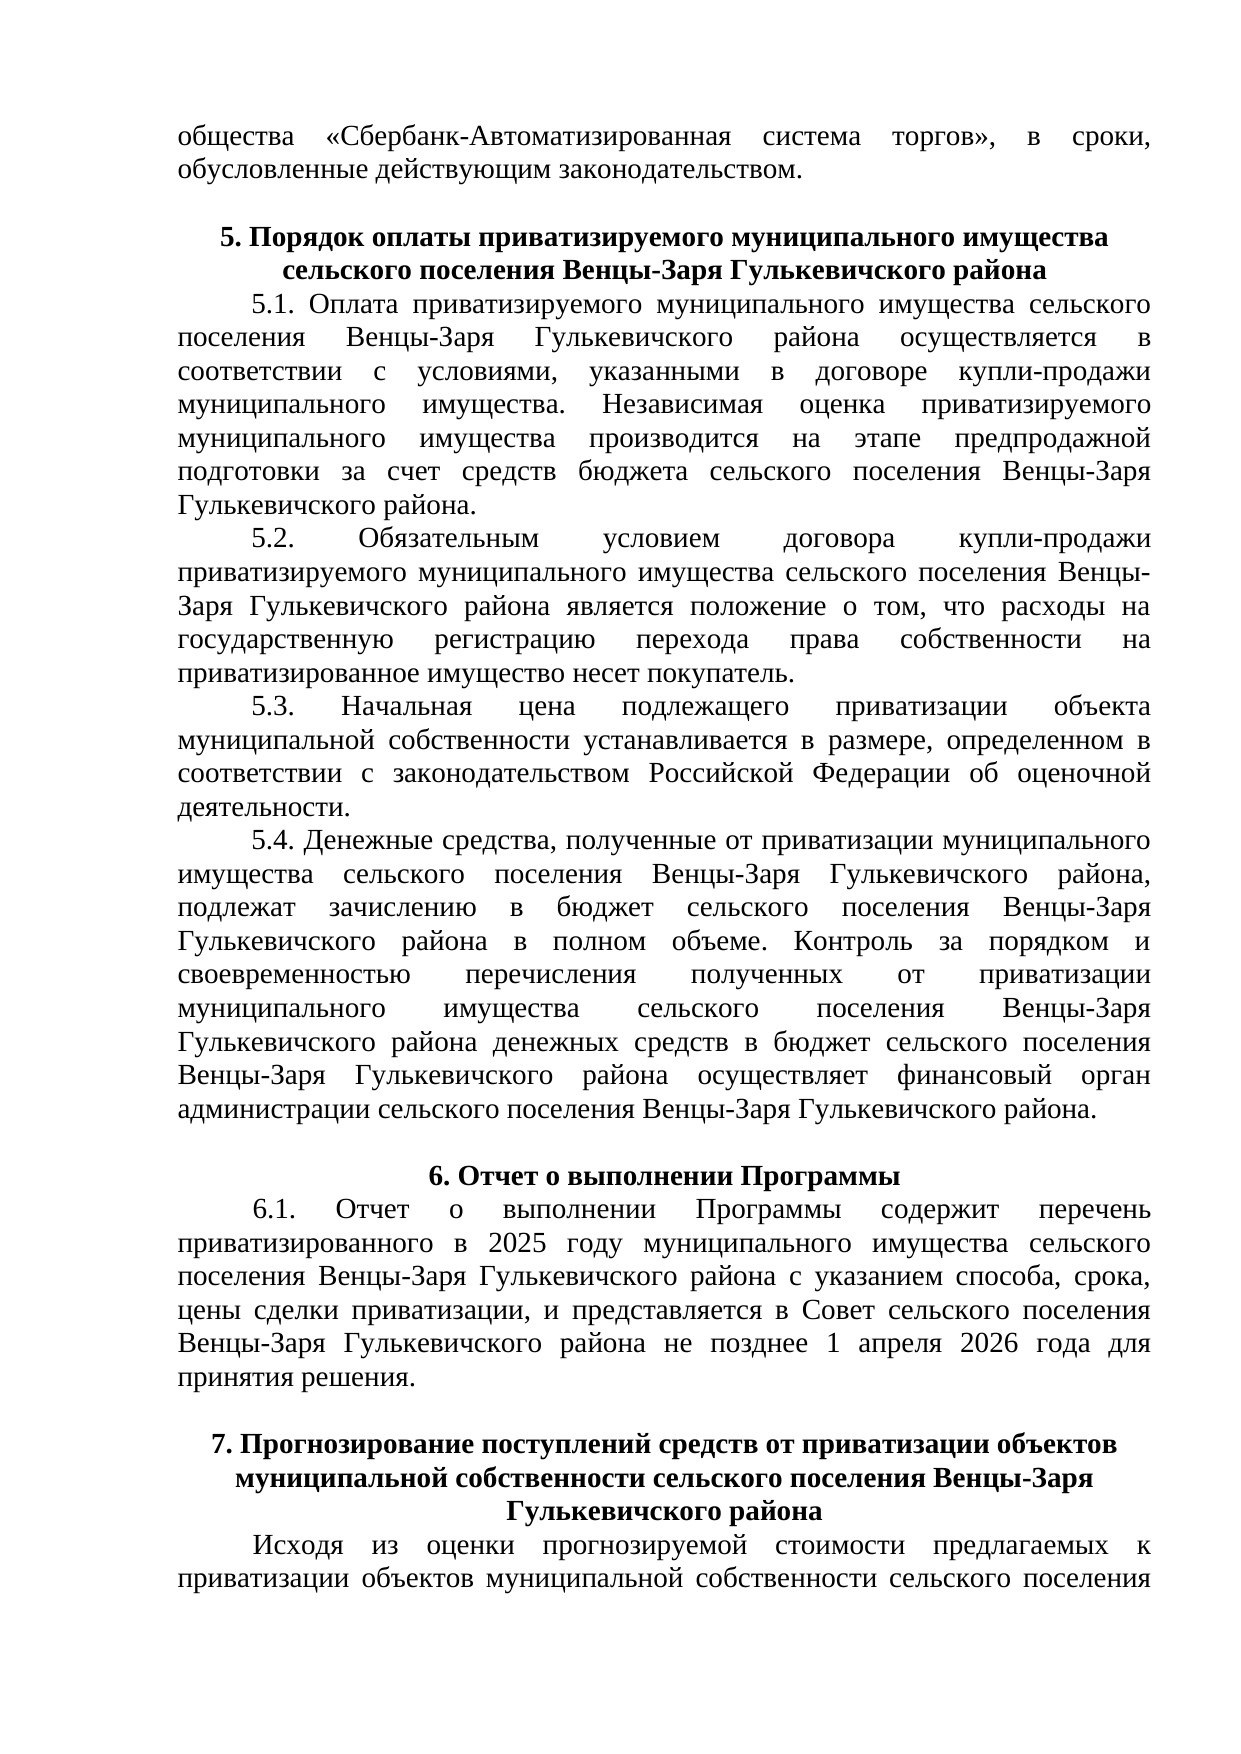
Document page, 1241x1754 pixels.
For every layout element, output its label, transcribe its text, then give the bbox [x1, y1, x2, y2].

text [177, 1527, 1152, 1594]
text 5. Порядок оплаты приватизируемого муниципального имущества сельского поселения Венцы-Заря Гулькевичского района [177, 219, 1152, 286]
text 5.3. Начальная цена подлежащего приватизации объекта муниципальной собственности устанавливается в размере, определенном в соответствии с законодательством Российской Федерации об оценочной деятельности. [177, 688, 1152, 822]
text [177, 118, 1152, 185]
text 5.2. Обязательным условием договора купли-продажи приватизируемого муниципального имущества сельского поселения Венцы-Заря Гулькевичского района является положение о том, что расходы на государственную регистрацию перехода права собственности на приватизированное имущество несет покупатель. [177, 521, 1152, 688]
text 6.1. Отчет о выполнении Программы содержит перечень приватизированного в 2025 году муниципального имущества сельского поселения Венцы-Заря Гулькевичского района с указанием способа, срока, цены сделки приватизации, и представляется в Совет сельского поселения Венцы-Заря Гулькевичского района не позднее 1 апреля 2026 года для принятия решения. [177, 1191, 1152, 1393]
text 7. Прогнозирование поступлений средств от приватизации объектов муниципальной собственности сельского поселения Венцы-Заря Гулькевичского района [177, 1426, 1152, 1527]
text 5.4. Денежные средства, полученные от приватизации муниципального имущества сельского поселения Венцы-Заря Гулькевичского района, подлежат зачислению в бюджет сельского поселения Венцы-Заря Гулькевичского района в полном объеме. Контроль за порядком и своевременностью перечисления полученных от приватизации муниципального имущества сельского поселения Венцы-Заря Гулькевичского района денежных средств в бюджет сельского поселения Венцы-Заря Гулькевичского района осуществляет финансовый орган администрации сельского поселения Венцы-Заря Гулькевичского района. [177, 822, 1152, 1124]
text 5.1. Оплата приватизируемого муниципального имущества сельского поселения Венцы-Заря Гулькевичского района осуществляется в соответствии с условиями, указанными в договоре купли-продажи муниципального имущества. Независимая оценка приватизируемого муниципального имущества производится на этапе предпродажной подготовки за счет средств бюджета сельского поселения Венцы-Заря Гулькевичского района. [177, 286, 1152, 521]
subtitle 6. Отчет о выполнении Программы [177, 1158, 1152, 1191]
